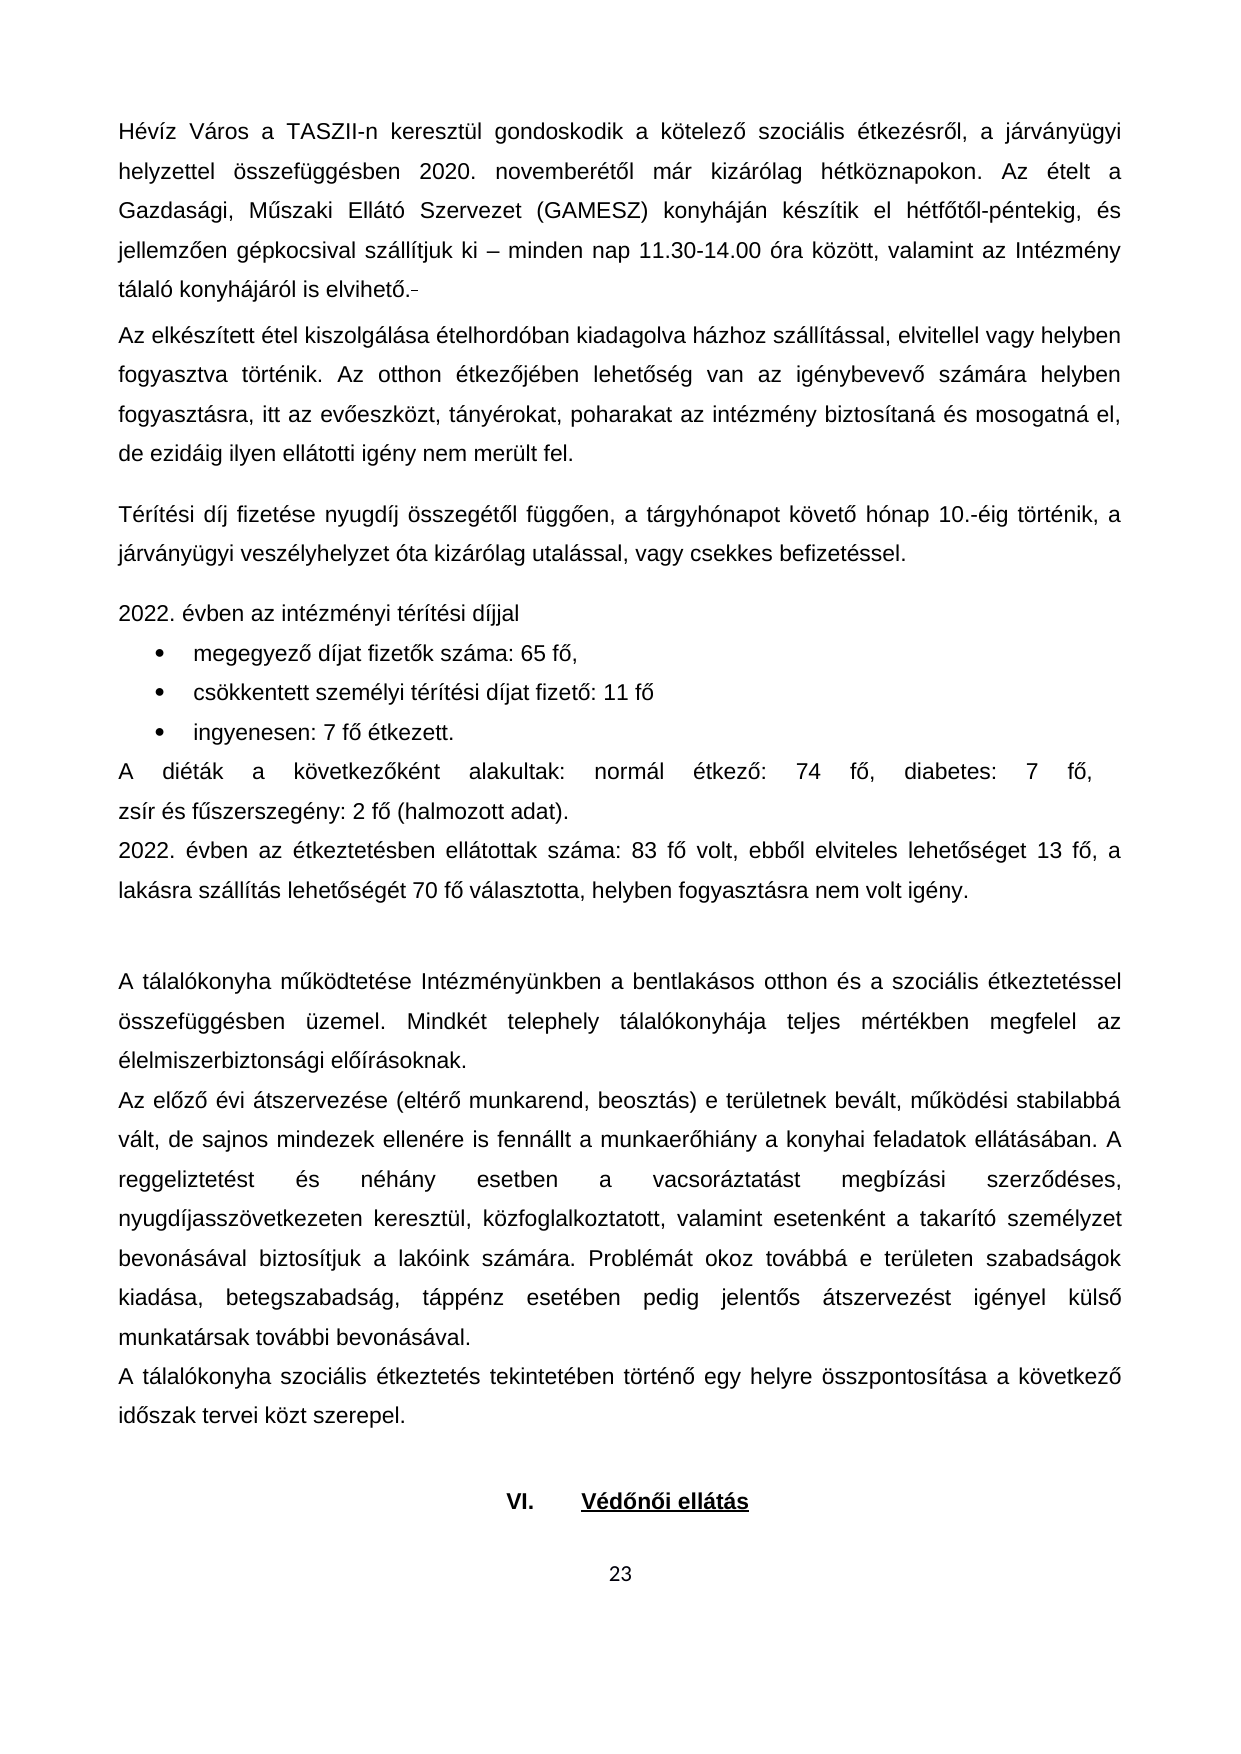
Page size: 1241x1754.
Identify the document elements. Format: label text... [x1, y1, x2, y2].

list megegyező díjat fizetők száma: 65 fő, [156, 640, 1122, 666]
text 2022. évben az intézményi térítési díjjal [118, 600, 1122, 627]
text Térítési díj fizetése nyugdíj összegétől függően, a tárgyhónapot követő hónap 10.-éig történik, a járványügyi veszélyhelyzet óta kizárólag utalással, vagy csekkes befizetéssel. [118, 501, 1122, 566]
list Védőnői ellátás [133, 1488, 1122, 1514]
text Az előző évi átszervezése (eltérő munkarend, beosztás) e területnek bevált, működési stabilabbá vált, de sajnos mindezek ellenére is fennállt a munkaerőhiány a konyhai feladatok ellátásában. A reggeliztetést és néhány esetben a vacsoráztatást megbízási szerződéses, nyugdíjasszövetkezeten keresztül, közfoglalkoztatott, valamint esetenként a takarító személyzet bevonásával biztosítjuk a lakóink számára. Problémát okoz továbbá e területen szabadságok kiadása, betegszabadság, táppénz esetében pedig jelentős átszervezést igényel külső munkatársak további bevonásával. [118, 1087, 1122, 1350]
text A tálalókonyha működtetése Intézményünkben a bentlakásos otthon és a szociális étkeztetéssel összefüggésben üzemel. Mindkét telephely tálalókonyhája teljes mértékben megfelel az élelmiszerbiztonsági előírásoknak. [118, 968, 1122, 1073]
text Hévíz Város a TASZII-n keresztül gondoskodik a kötelező szociális étkezésről, a járványügyi helyzettel összefüggésben 2020. novemberétől már kizárólag hétköznapokon. Az ételt a Gazdasági, Műszaki Ellátó Szervezet (GAMESZ) konyháján készítik el hétfőtől-péntekig, és jellemzően gépkocsival szállítjuk ki – minden nap 11.30-14.00 óra között, valamint az Intézmény tálaló konyhájáról is elvihető. [118, 118, 1122, 302]
list ingyenesen: 7 fő étkezett. [156, 719, 1122, 745]
text 2022. évben az étkeztetésben ellátottak száma: 83 fő volt, ebből elviteles lehetőséget 13 fő, a lakásra szállítás lehetőségét 70 fő választotta, helyben fogyasztásra nem volt igény. [118, 837, 1122, 903]
text Az elkészített étel kiszolgálása ételhordóban kiadagolva házhoz szállítással, elvitellel vagy helyben fogyasztva történik. Az otthon étkezőjében lehetőség van az igénybevevő számára helyben fogyasztásra, itt az evőeszközt, tányérokat, poharakat az intézmény biztosítaná és mosogatná el, de ezidáig ilyen ellátotti igény nem merült fel. [118, 322, 1122, 467]
text A tálalókonyha szociális étkeztetés tekintetében történő egy helyre összpontosítása a következő időszak tervei közt szerepel. [118, 1363, 1122, 1429]
text A diéták a következőként alakultak: normál étkező: 74 fő, diabetes: 7 fő, zsír és fűszerszegény: 2 fő (halmozott adat). [118, 758, 1122, 824]
list csökkentett személyi térítési díjat fizető: 11 fő [156, 679, 1122, 706]
